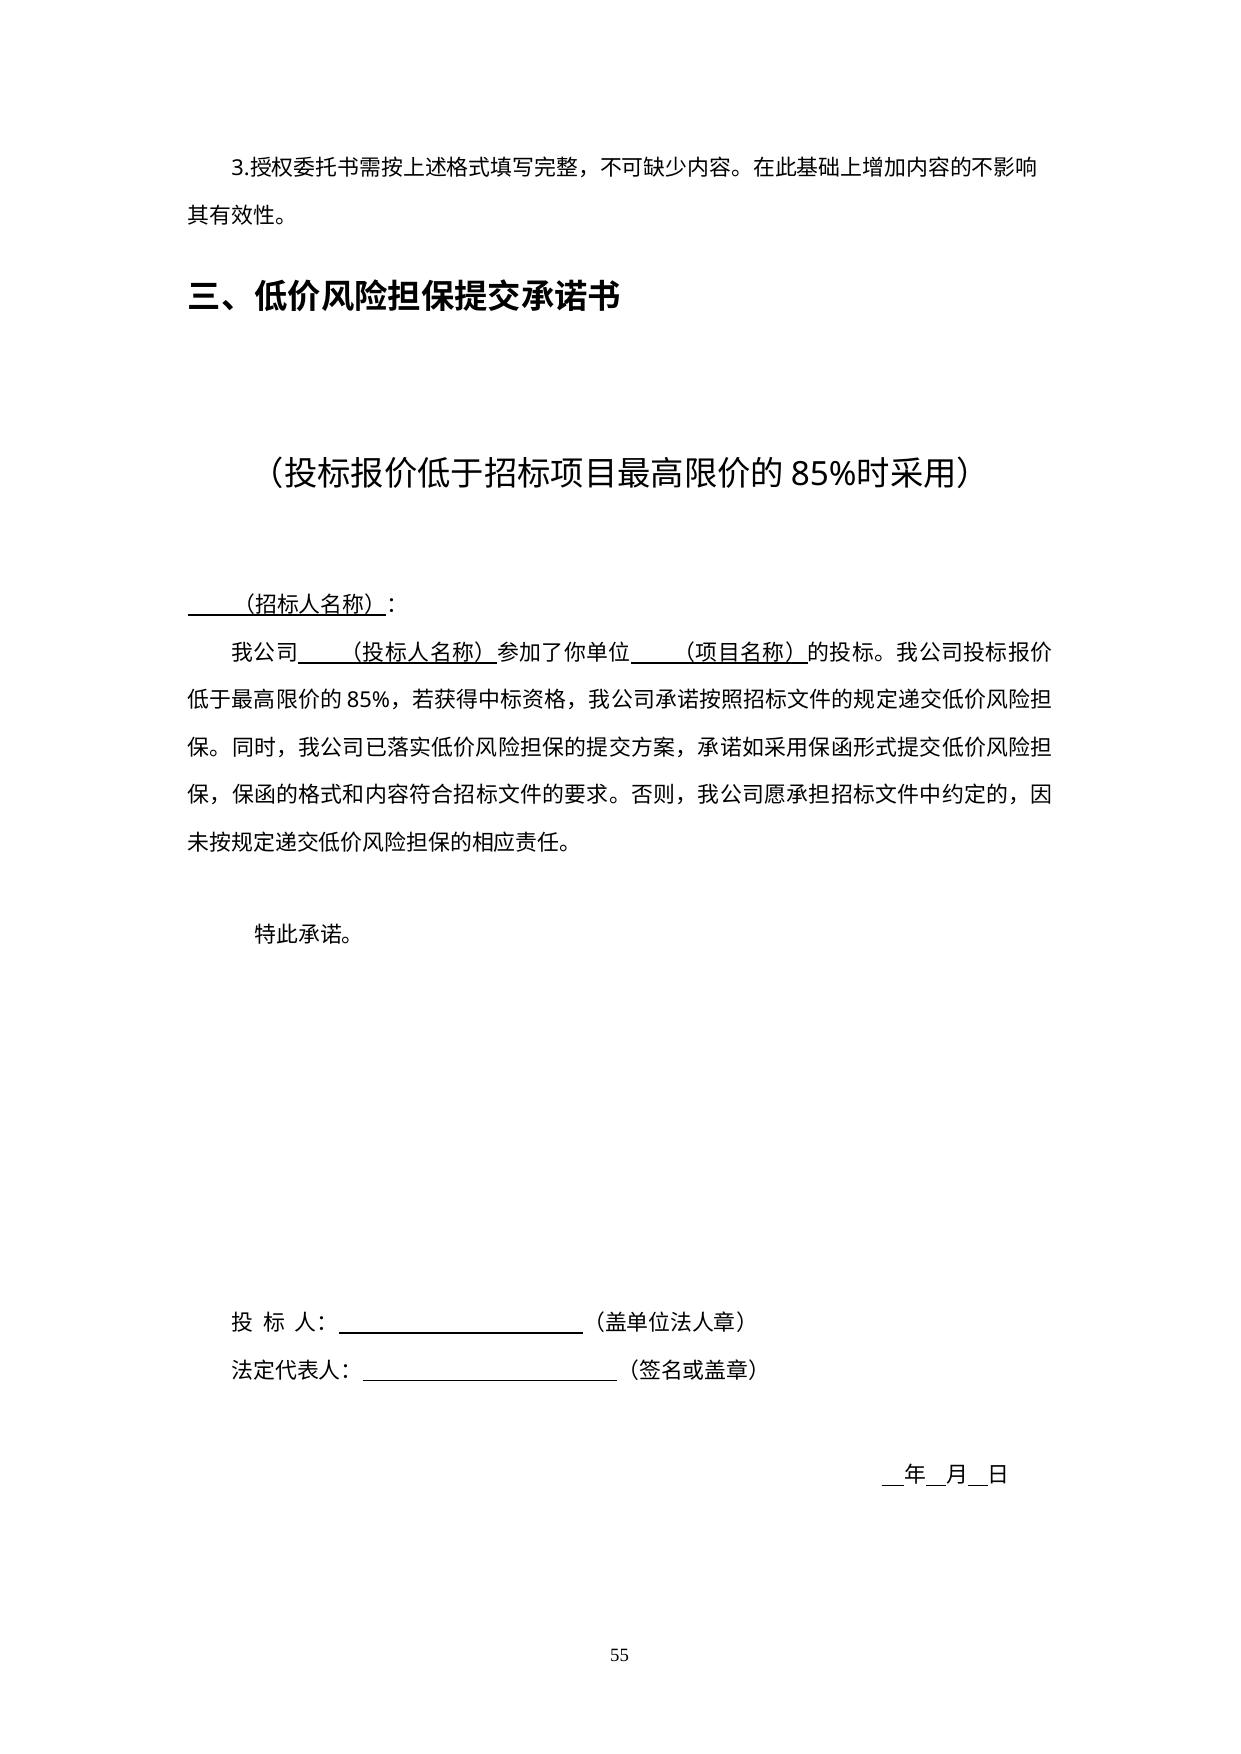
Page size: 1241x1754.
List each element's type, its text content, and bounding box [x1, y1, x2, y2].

text 3.授权委托书需按上述格式填写完整，不可缺少内容。在此基础上增加内容的不影响其有效性。 [187, 150, 1053, 229]
text （招标人名称）： [187, 587, 1053, 619]
text 年 月 日 [187, 1457, 1009, 1489]
text 我公司 （投标人名称）参加了你单位 （项目名称）的投标。我公司投标报价低于最高限价的85%，若获得中标资格，我公司承诺按照招标文件的规定递交低价风险担保。同时，我公司已落实低价风险担保的提交方案，承诺如采用保函形式提交低价风险担保，保函的格式和内容符合招标文件的要求。否则，我公司愿承担招标文件中约定的，因未按规定递交低价风险担保的相应责任。 [187, 635, 1053, 857]
text 法定代表人： （签名或盖章） [187, 1353, 1053, 1384]
text （投标报价低于招标项目最高限价的85%时采用） [187, 447, 1053, 495]
text 特此承诺。 [187, 917, 1053, 949]
subtitle 三、低价风险担保提交承诺书 [187, 270, 1053, 318]
text 投 标 人： （盖单位法人章） [187, 1305, 1053, 1337]
